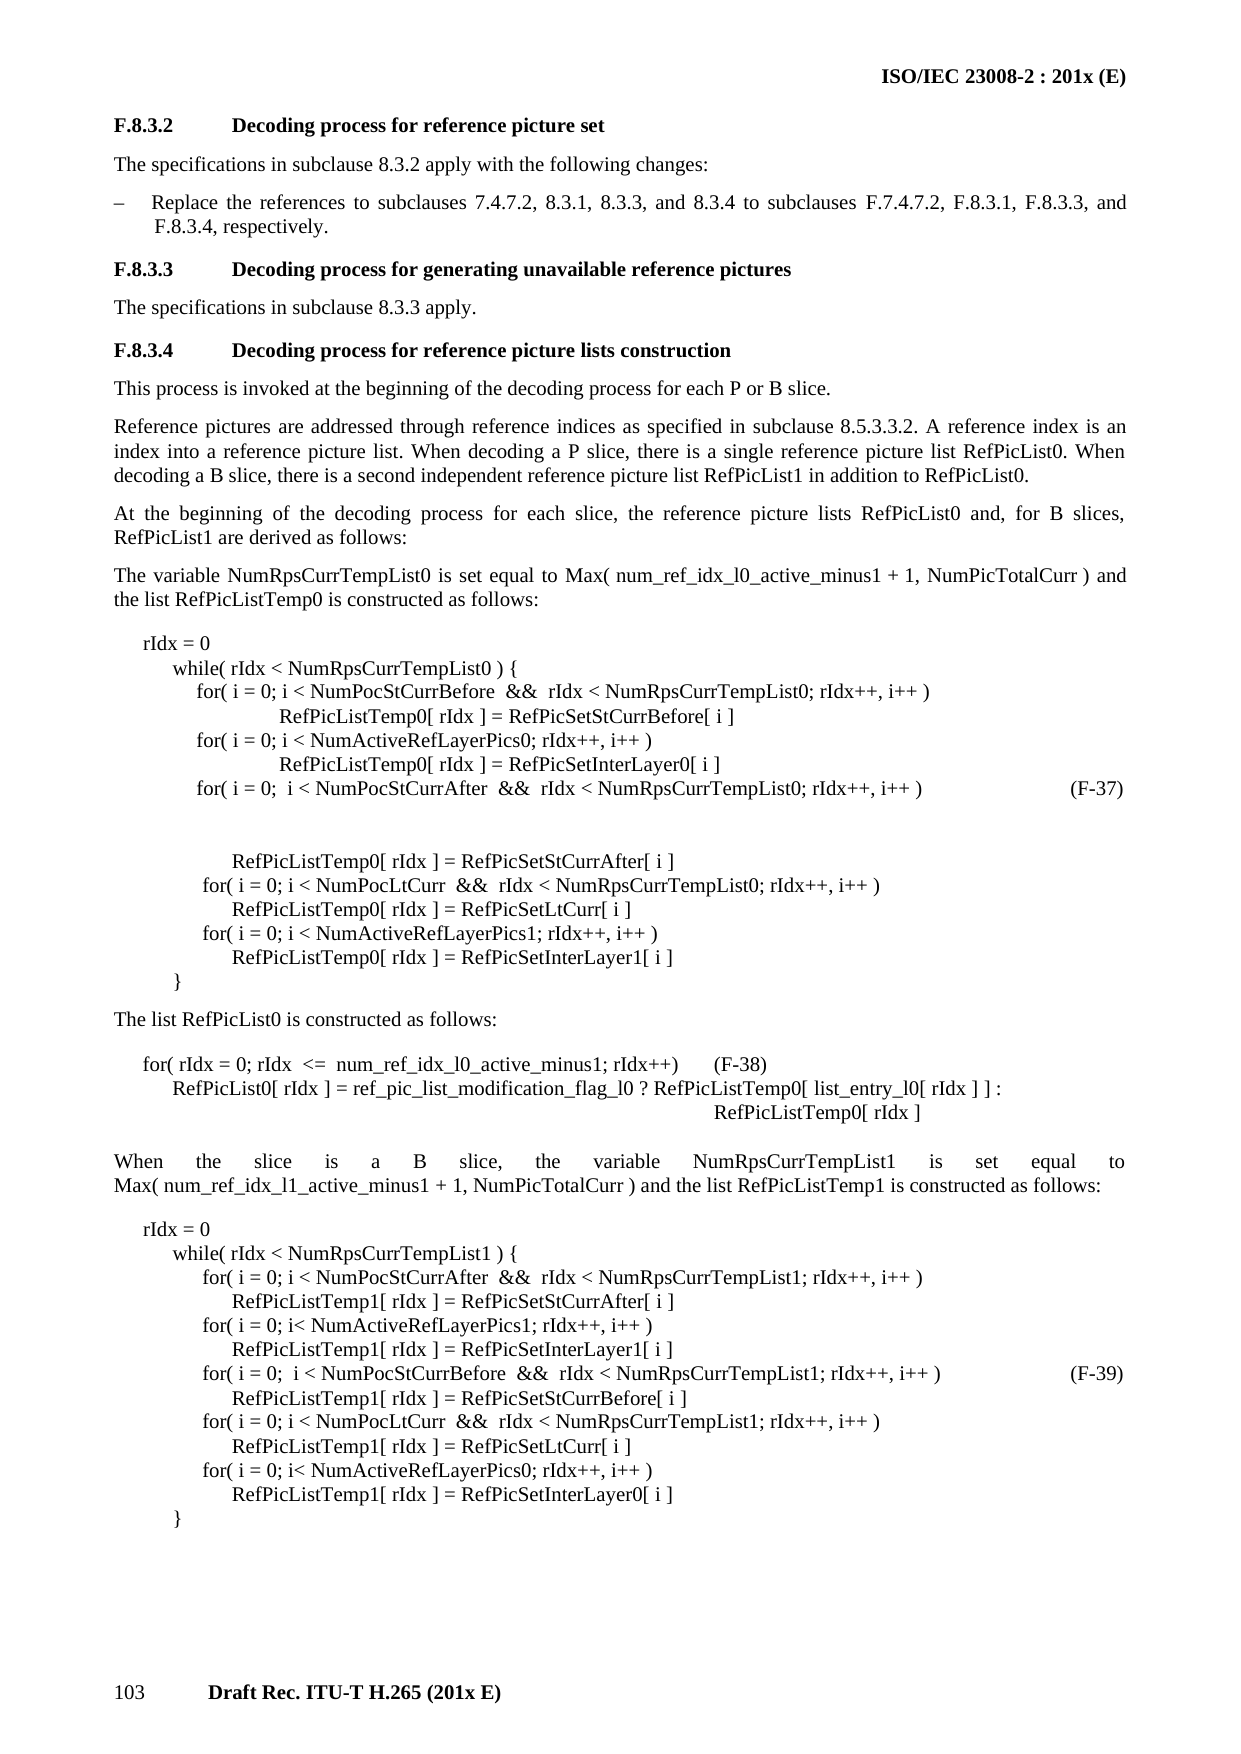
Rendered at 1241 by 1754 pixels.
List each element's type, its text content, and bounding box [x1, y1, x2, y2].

list The list RefPicList0 is constructed as follows: [113, 1007, 1127, 1031]
text rIdx = 0 while( rIdx < NumRpsCurrTempList0 ) { for( i = 0; i < NumPocStCurrBefore && rIdx < NumRpsCurrTempList0; rIdx++, i++ ) RefPicListTemp0[ rIdx ] = RefPicSetStCurrBefore[ i ] for( i = 0; i < NumActiveRefLayerPics0; rIdx++, i++ ) RefPicListTemp0[ rIdx ] = RefPicSetInterLayer0[ i ] for( i = 0; i < NumPocStCurrAfter && rIdx < NumRpsCurrTempList0; rIdx++, i++ ) (F-38) [143, 631, 1127, 800]
text The specifications in subclause 8.3.3 apply. [113, 295, 1127, 319]
list Decoding process for generating unavailable reference pictures [113, 257, 1127, 281]
text This process is invoked at the beginning of the decoding process for each P or B slice. [113, 376, 1127, 400]
list Decoding process for reference picture lists construction [113, 338, 1127, 362]
list Decoding process for reference picture set [113, 113, 1127, 137]
text for( rIdx = 0; rIdx <= num_ref_idx_l0_active_minus1; rIdx++) (F-39) RefPicList0[ rIdx ] = ref_pic_list_modification_flag_l0 ? RefPicListTemp0[ list_entry_l0[ rIdx ] ] : RefPicListTemp0[ rIdx ] [142, 1052, 1127, 1124]
text Reference pictures are addressed through reference indices as specified in subclause 8.5.3.3.2. A reference index is an index into a reference picture list. When decoding a P slice, there is a single reference picture list RefPicList0. When decoding a B slice, there is a second independent reference picture list RefPicList1 in addition to RefPicList0. [113, 414, 1127, 487]
list Replace the references to subclauses 7.4.7.2, 8.3.1, 8.3.3, and 8.3.4 to subclauses F.7.4.7.2, F.8.3.1, F.8.3.3, and F.8.3.4, respectively. [113, 190, 1127, 238]
text rIdx = 0 while( rIdx < NumRpsCurrTempList1 ) { for( i = 0; i < NumPocStCurrAfter && rIdx < NumRpsCurrTempList1; rIdx++, i++ ) RefPicListTemp1[ rIdx ] = RefPicSetStCurrAfter[ i ] for( i = 0; i< NumActiveRefLayerPics1; rIdx++, i++ ) RefPicListTemp1[ rIdx ] = RefPicSetInterLayer1[ i ] for( i = 0; i < NumPocStCurrBefore && rIdx < NumRpsCurrTempList1; rIdx++, i++ ) (F-40) RefPicListTemp1[ rIdx ] = RefPicSetStCurrBefore[ i ] for( i = 0; i < NumPocLtCurr && rIdx < NumRpsCurrTempList1; rIdx++, i++ ) RefPicListTemp1[ rIdx ] = RefPicSetLtCurr[ i ] for( i = 0; i< NumActiveRefLayerPics0; rIdx++, i++ ) RefPicListTemp1[ rIdx ] = RefPicSetInterLayer0[ i ] } [143, 1217, 1127, 1530]
list The variable NumRpsCurrTempList0 is set equal to Max( num_ref_idx_l0_active_minus1 + 1, NumPicTotalCurr ) and the list RefPicListTemp0 is constructed as follows: [113, 563, 1127, 611]
list When the slice is a B slice, the variable NumRpsCurrTempList1 is set equal to Max( num_ref_idx_l1_active_minus1 + 1, NumPicTotalCurr ) and the list RefPicListTemp1 is constructed as follows: [113, 1149, 1127, 1197]
text The specifications in subclause 8.3.2 apply with the following changes: [113, 152, 1127, 176]
text RefPicListTemp0[ rIdx ] = RefPicSetStCurrAfter[ i ] for( i = 0; i < NumPocLtCurr && rIdx < NumRpsCurrTempList0; rIdx++, i++ ) RefPicListTemp0[ rIdx ] = RefPicSetLtCurr[ i ] for( i = 0; i < NumActiveRefLayerPics1; rIdx++, i++ ) RefPicListTemp0[ rIdx ] = RefPicSetInterLayer1[ i ] } [143, 825, 1127, 993]
text At the beginning of the decoding process for each slice, the reference picture lists RefPicList0 and, for B slices, RefPicList1 are derived as follows: [113, 501, 1127, 549]
